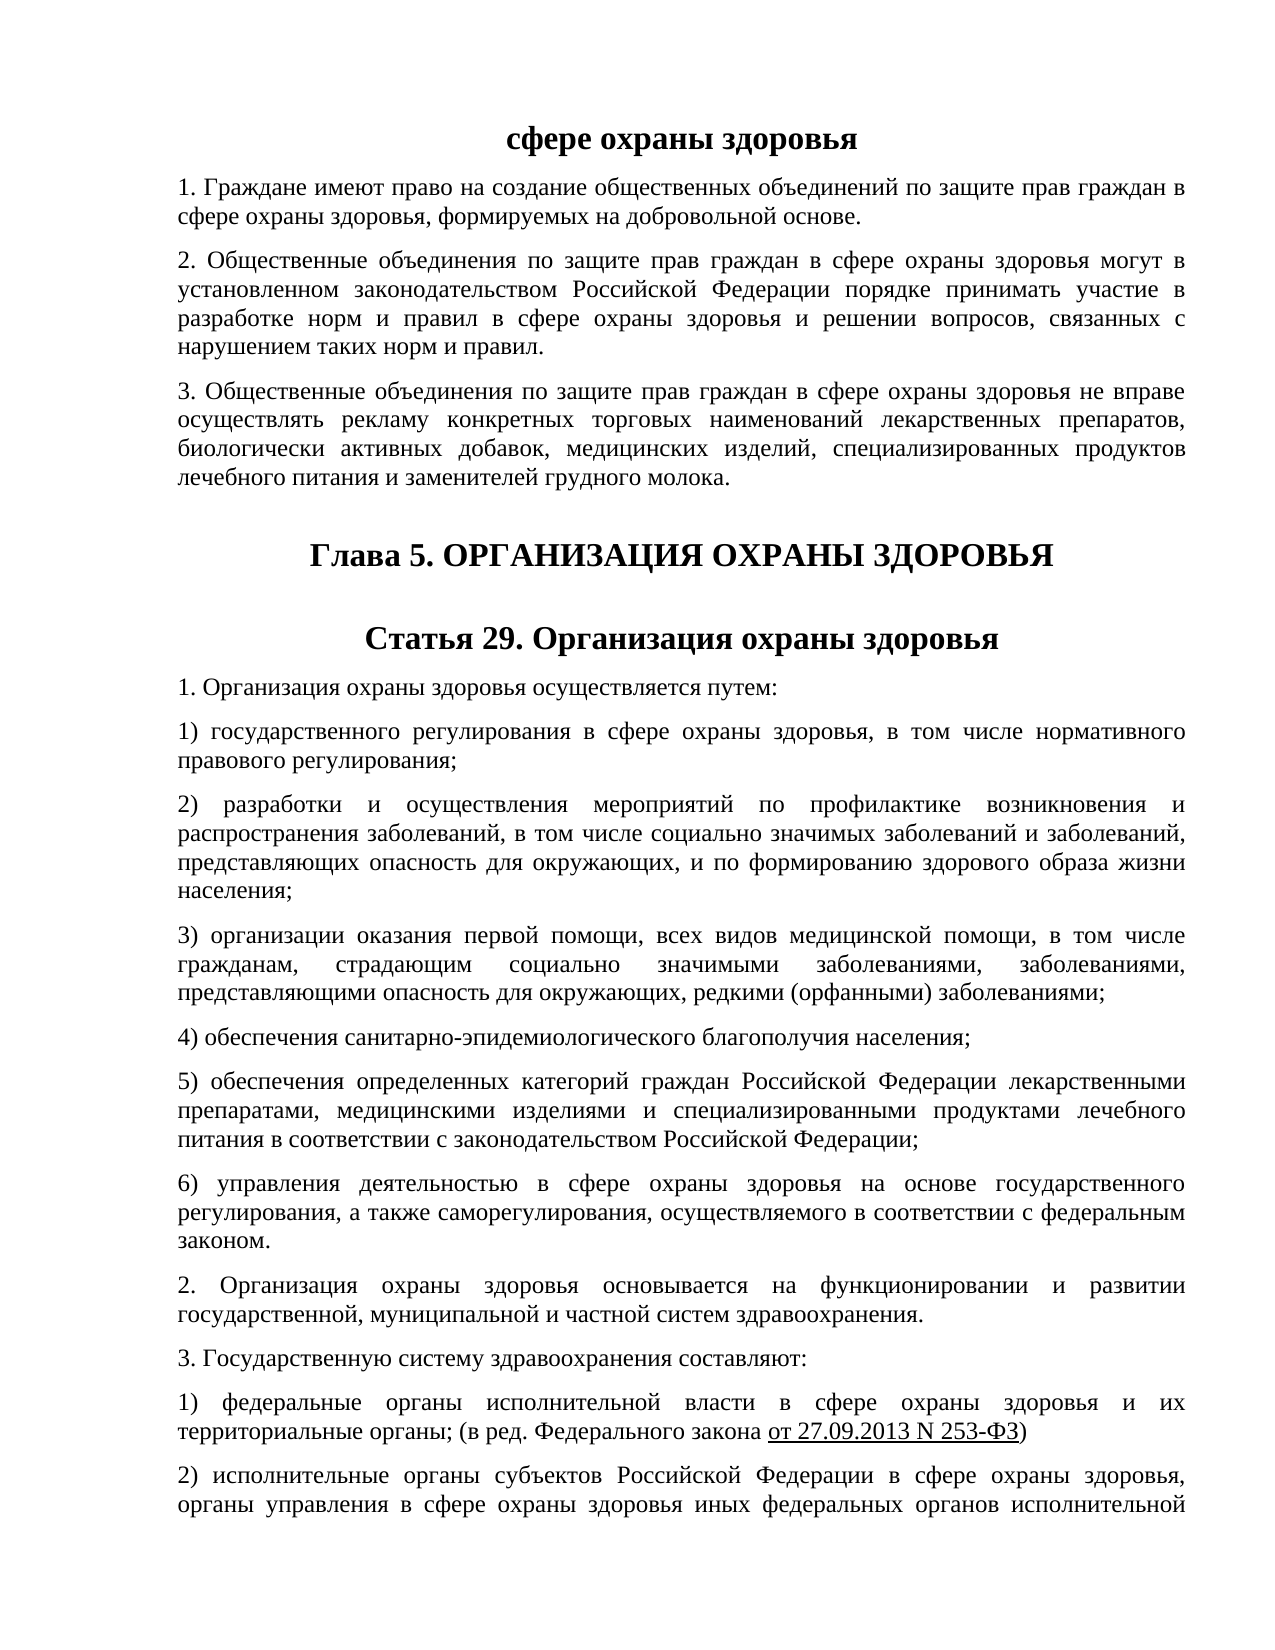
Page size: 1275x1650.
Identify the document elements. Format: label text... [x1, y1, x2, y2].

text Статья 29. Организация охраны здоровья [177, 618, 1186, 656]
text 2. Общественные объединения по защите прав граждан в сфере охраны здоровья могут в установленном законодательством Российской Федерации порядке принимать участие в разработке норм и правил в сфере охраны здоровья и решении вопросов, связанных с нарушением таких норм и правил. [177, 245, 1186, 360]
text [177, 1461, 1186, 1518]
text 6) управления деятельностью в сфере охраны здоровья на основе государственного регулирования, а также саморегулирования, осуществляемого в соответствии с федеральным законом. [177, 1168, 1186, 1254]
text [177, 118, 1186, 156]
text 5) обеспечения определенных категорий граждан Российской Федерации лекарственными препаратами, медицинскими изделиями и специализированными продуктами лечебного питания в соответствии с законодательством Российской Федерации; [177, 1066, 1186, 1152]
text 3) организации оказания первой помощи, всех видов медицинской помощи, в том числе гражданам, страдающим социально значимыми заболеваниями, заболеваниями, представляющими опасность для окружающих, редкими (орфанными) заболеваниями; [177, 920, 1186, 1006]
text 1. Организация охраны здоровья осуществляется путем: [177, 672, 1186, 701]
text 1. Граждане имеют право на создание общественных объединений по защите прав граждан в сфере охраны здоровья, формируемых на добровольной основе. [177, 172, 1186, 229]
text 4) обеспечения санитарно-эпидемиологического благополучия населения; [177, 1022, 1186, 1051]
text 3. Государственную систему здравоохранения составляют: [177, 1343, 1186, 1372]
text 1) государственного регулирования в сфере охраны здоровья, в том числе нормативного правового регулирования; [177, 716, 1186, 774]
text 2) разработки и осуществления мероприятий по профилактике возникновения и распространения заболеваний, в том числе социально значимых заболеваний и заболеваний, представляющих опасность для окружающих, и по формированию здорового образа жизни населения; [177, 789, 1186, 904]
text 1) федеральные органы исполнительной власти в сфере охраны здоровья и их территориальные органы; (в ред. Федерального закона от 27.09.2013 N 253-ФЗ) [177, 1387, 1186, 1445]
text 3. Общественные объединения по защите прав граждан в сфере охраны здоровья не вправе осуществлять рекламу конкретных торговых наименований лекарственных препаратов, биологически активных добавок, медицинских изделий, специализированных продуктов лечебного питания и заменителей грудного молока. [177, 376, 1186, 491]
text Глава 5. ОРГАНИЗАЦИЯ ОХРАНЫ ЗДОРОВЬЯ [177, 535, 1186, 573]
text 2. Организация охраны здоровья основывается на функционировании и развитии государственной, муниципальной и частной систем здравоохранения. [177, 1270, 1186, 1327]
